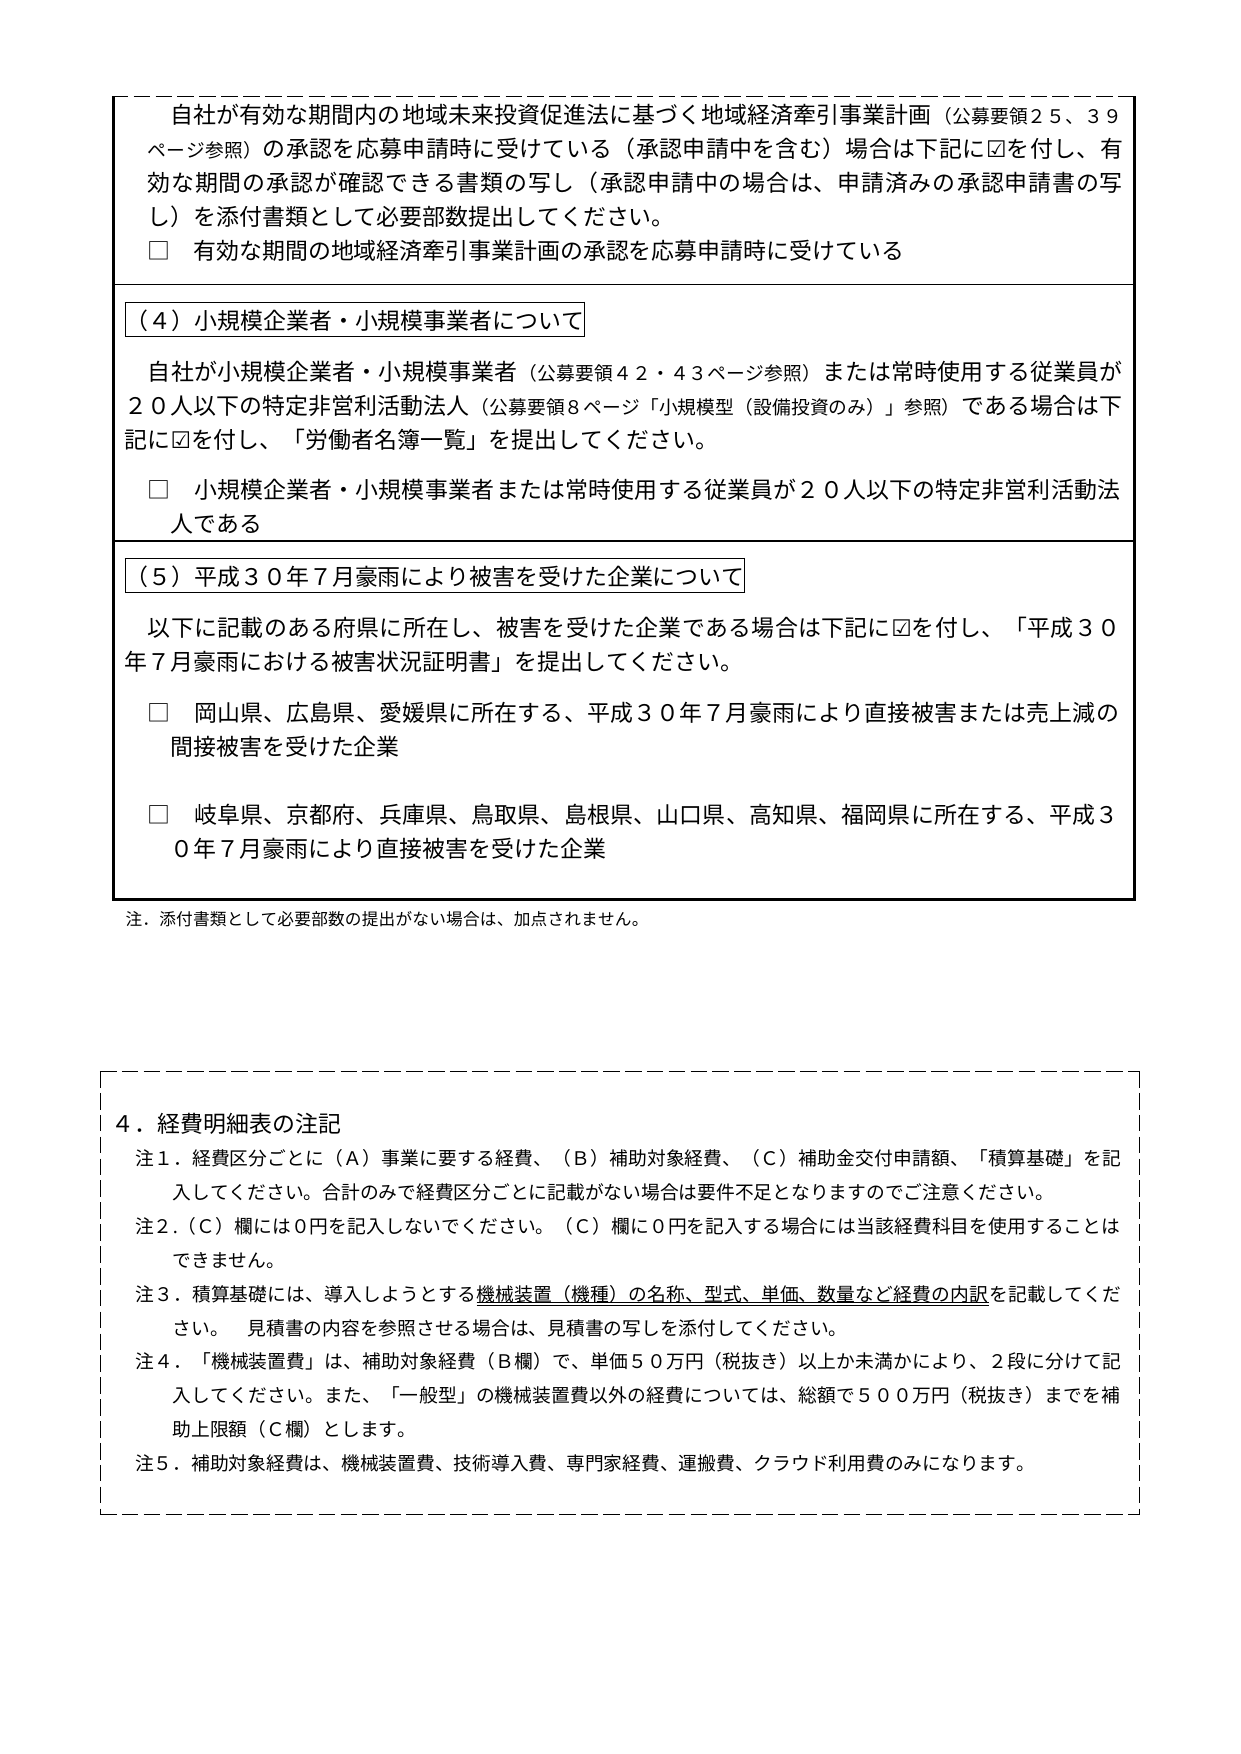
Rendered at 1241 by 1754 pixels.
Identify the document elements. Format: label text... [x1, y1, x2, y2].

table_cell （４）小規模企業者・小規模事業者について 自社が小規模企業者・小規模事業者（公募要領４２・４３ページ参照）または常時使用する従業員が２０人以下の特定非営利活動法人（公募要領８ページ「小規模型（設備投資のみ）」参照）である場合は下記に☑を付し、「労働者名簿一覧」を提出してください。 □ 小規模企業者・小規模事業者または常時使用する従業員が２０人以下の特定非営利活動法人である [115, 285, 1133, 540]
text 注．添付書類として必要部数の提出がない場合は、加点されません。 [125, 901, 1140, 935]
table_cell （５）平成３０年７月豪雨により被害を受けた企業について 以下に記載のある府県に所在し、被害を受けた企業である場合は下記に☑を付し、「平成３０年７月豪雨における被害状況証明書」を提出してください。 □ 岡山県、広島県、愛媛県に所在する、平成３０年７月豪雨により直接被害または売上減の間接被害を受けた企業 □ 岐阜県、京都府、兵庫県、鳥取県、島根県、山口県、高知県、福岡県に所在する、平成３０年７月豪雨により直接被害を受けた企業 [115, 542, 1133, 898]
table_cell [115, 96, 1133, 284]
table_header ４．経費明細表の注記 注１．経費区分ごとに（Ａ）事業に要する経費、（Ｂ）補助対象経費、（Ｃ）補助金交付申請額、「積算基礎」を記入してください。合計のみで経費区分ごとに記載がない場合は要件不足となりますのでご注意ください。 注２.（Ｃ）欄には０円を記入しないでください。（Ｃ）欄に０円を記入する場合には当該経費科目を使用することはできません。 注３．積算基礎には、導入しようとする機械装置（機種）の名称、型式、単価、数量など経費の内訳を記載してください。 見積書の内容を参照させる場合は、見積書の写しを添付してください。 注４．「機械装置費」は、補助対象経費（Ｂ欄）で、単価５０万円（税抜き）以上か未満かにより、２段に分けて記入してください。また、「一般型」の機械装置費以外の経費については、総額で５００万円（税抜き）までを補助上限額（Ｃ欄）とします。 注５．補助対象経費は、機械装置費、技術導入費、専門家経費、運搬費、クラウド利用費のみになります。 [100, 1071, 1139, 1513]
